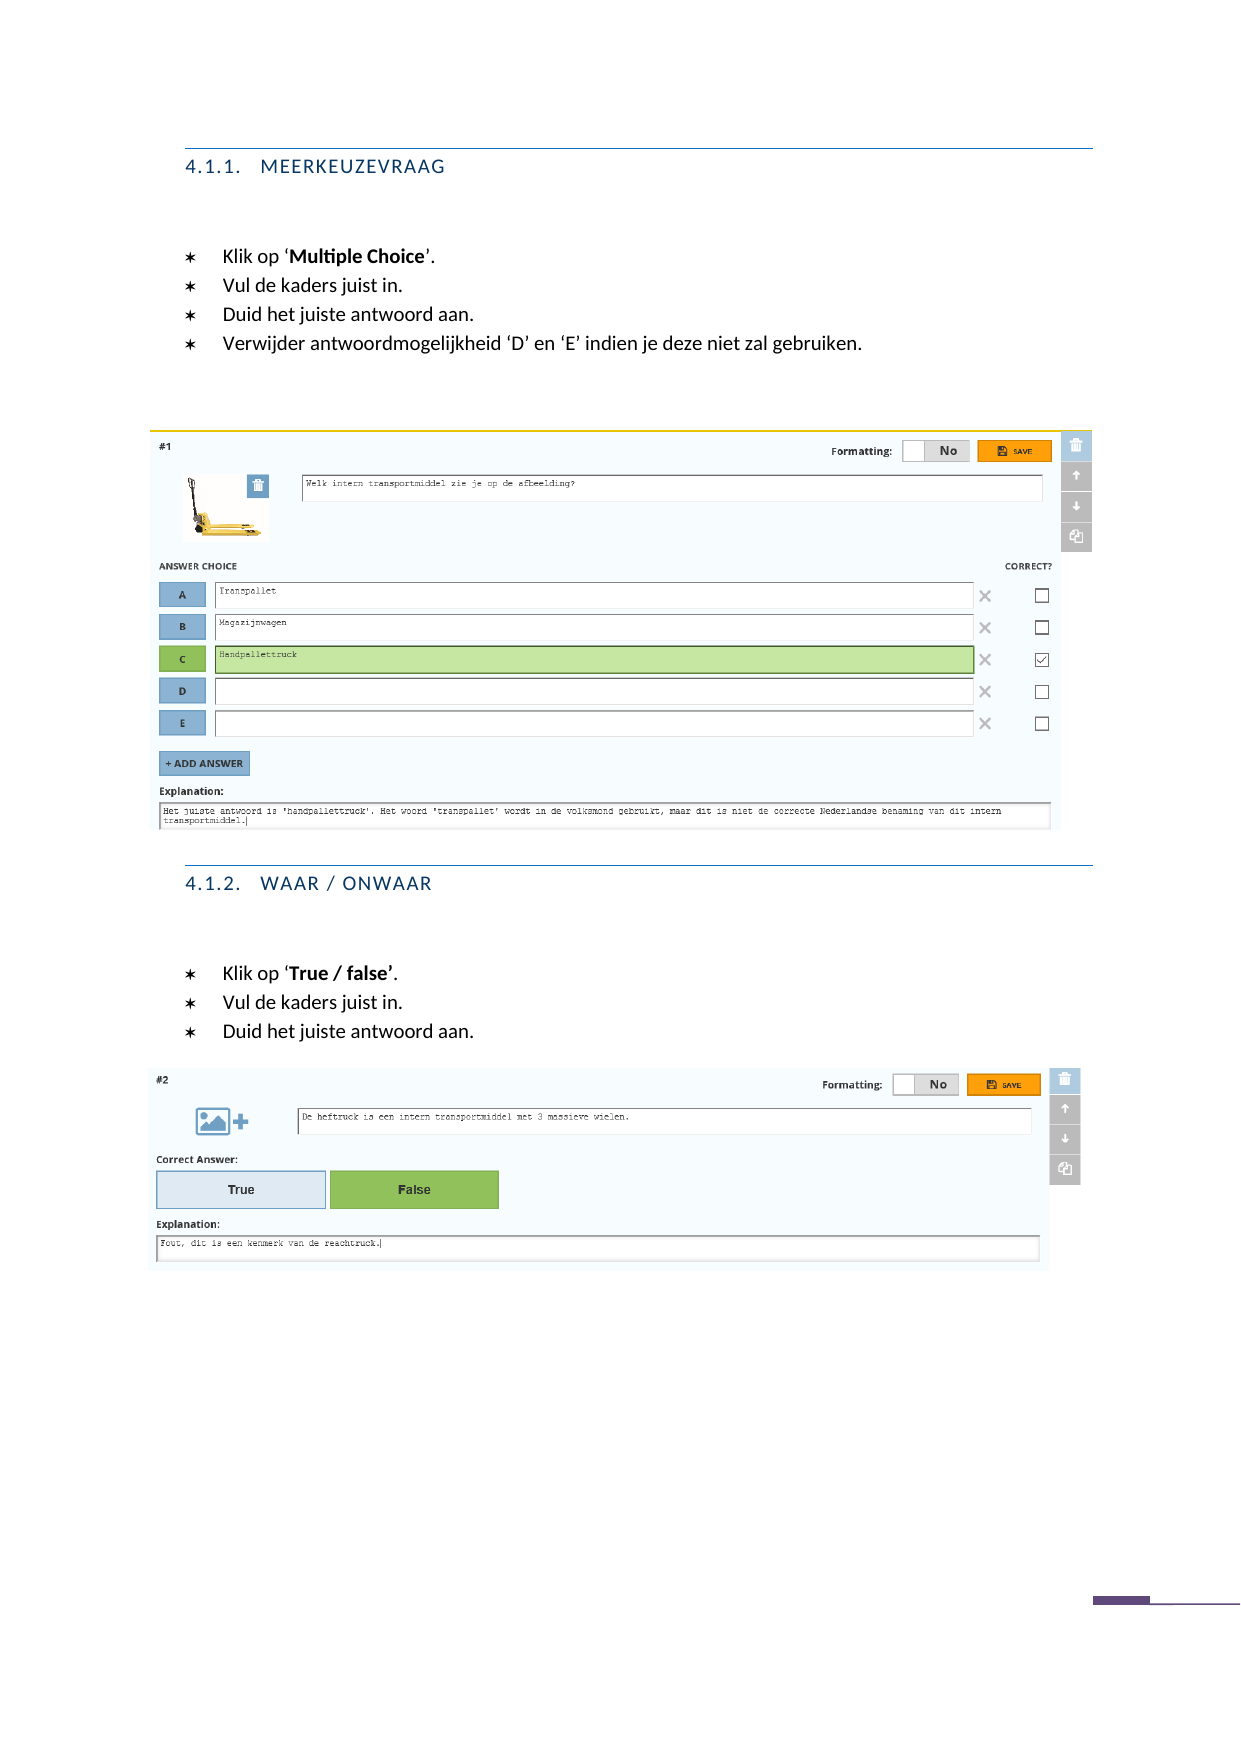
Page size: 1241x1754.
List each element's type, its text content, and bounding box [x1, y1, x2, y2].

list Verwijder antwoordmogelijkheid ‘D’ en ‘E’ indien je deze niet zal gebruiken. [185, 330, 1093, 356]
list Vul de kaders juist in. [185, 989, 1093, 1015]
list Klik op ‘Multiple Choice’. [185, 243, 1093, 268]
picture [147, 1068, 1093, 1285]
picture [147, 430, 1093, 830]
list Duid het juiste antwoord aan. [185, 1018, 1093, 1044]
list Klik op ‘True / false’. [185, 960, 1093, 986]
list Vul de kaders juist in. [185, 272, 1093, 297]
list Duid het juiste antwoord aan. [185, 301, 1093, 327]
subtitle Meerkeuzevraag [185, 149, 1093, 179]
subtitle Waar / onwaar [185, 866, 1093, 896]
